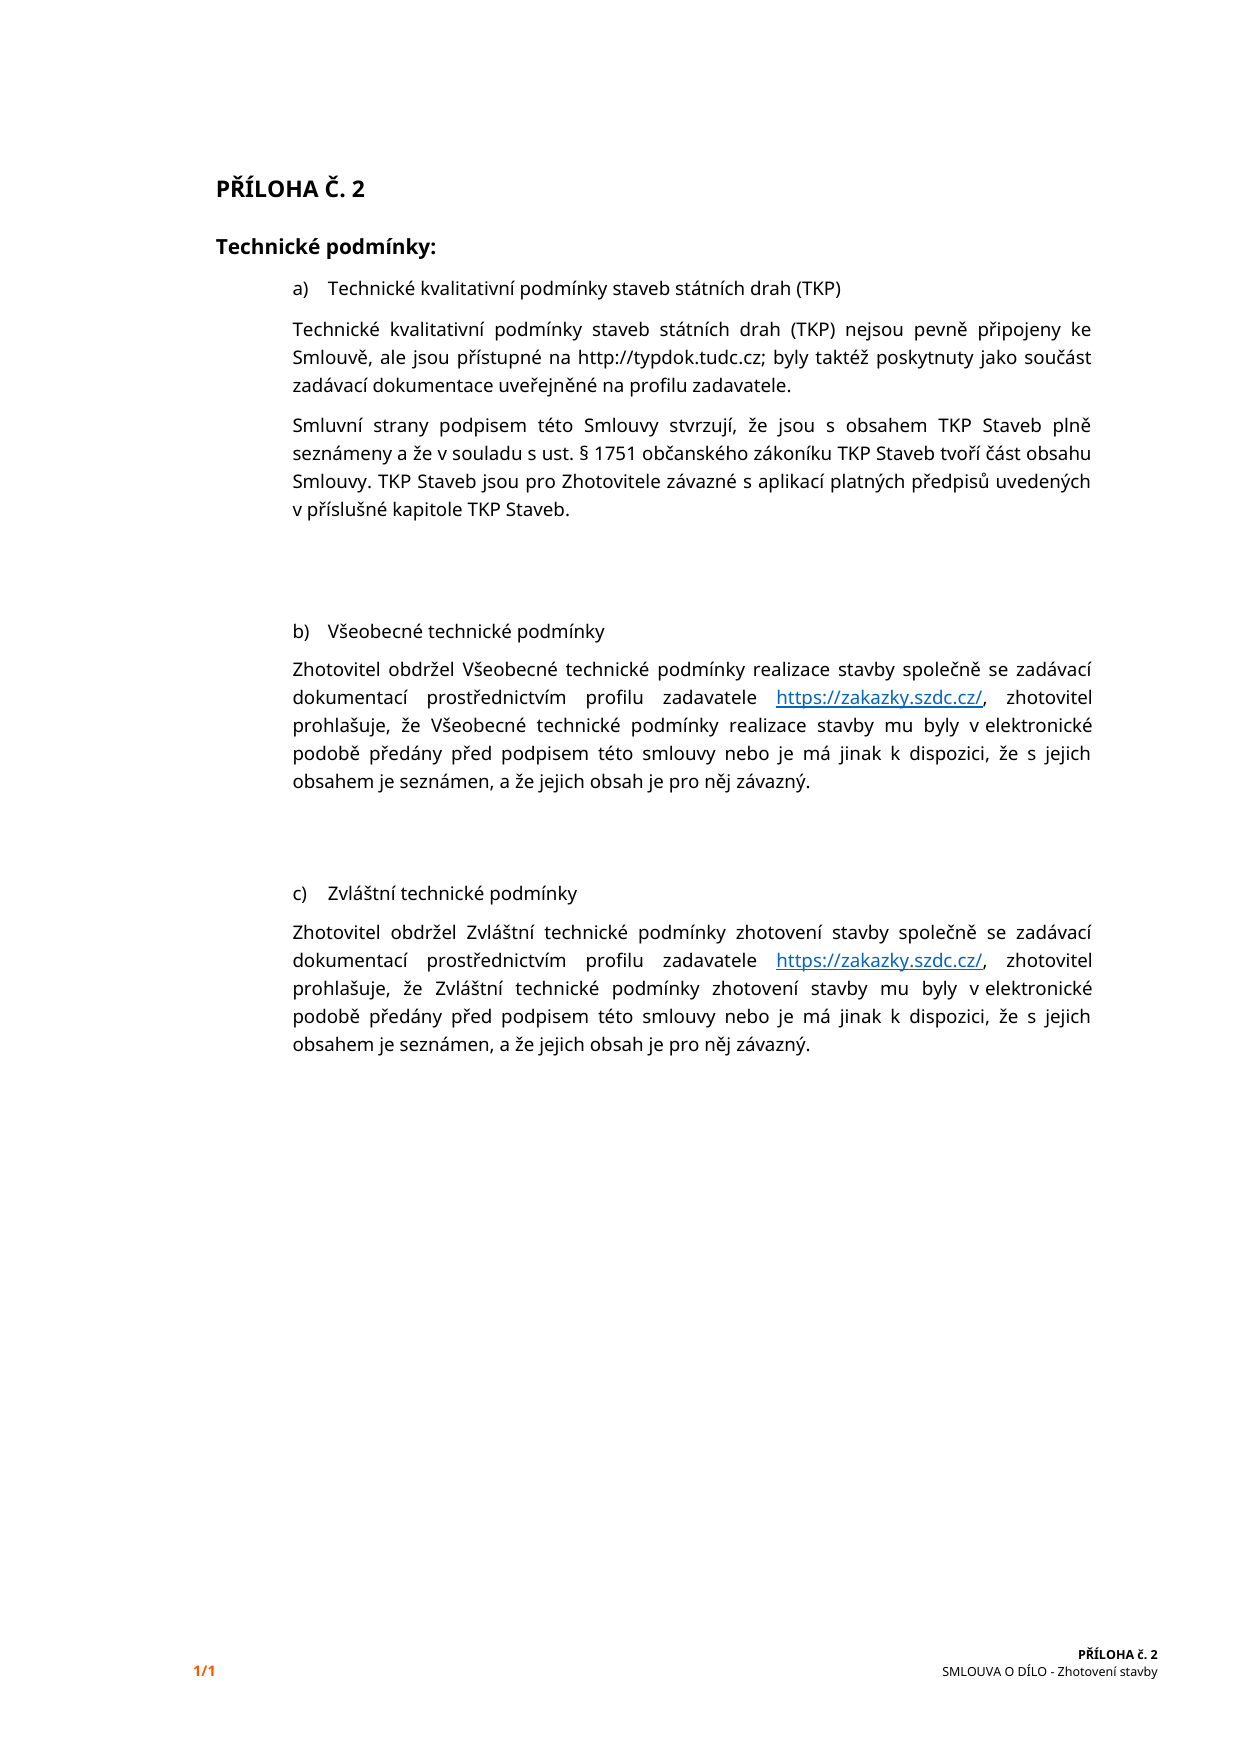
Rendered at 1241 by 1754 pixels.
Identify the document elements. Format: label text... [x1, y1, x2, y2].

text Všeobecné technické podmínky [292, 618, 1093, 644]
text Příloha č. 2 [216, 172, 1093, 204]
text Technické podmínky: [216, 232, 1093, 260]
list Technické kvalitativní podmínky staveb státních drah (TKP) [292, 276, 1093, 301]
text Zvláštní technické podmínky [292, 881, 1093, 906]
list Zhotovitel obdržel Všeobecné technické podmínky realizace stavby společně se zadávací dokumentací prostřednictvím profilu zadavatele https://zakazky.szdc.cz/, zhotovitel prohlašuje, že Všeobecné technické podmínky realizace stavby mu byly v elektronické podobě předány před podpisem této smlouvy nebo je má jinak k dispozici, že s jejich obsahem je seznámen, a že jejich obsah je pro něj závazný. [292, 657, 1093, 794]
text Technické kvalitativní podmínky staveb státních drah (TKP) nejsou pevně připojeny ke Smlouvě, ale jsou přístupné na http://typdok.tudc.cz; byly taktéž poskytnuty jako součást zadávací dokumentace uveřejněné na profilu zadavatele. [292, 316, 1093, 398]
text Smluvní strany podpisem této Smlouvy stvrzují, že jsou s obsahem TKP Staveb plně seznámeny a že v souladu s ust. § 1751 občanského zákoníku TKP Staveb tvoří část obsahu Smlouvy. TKP Staveb jsou pro Zhotovitele závazné s aplikací platných předpisů uvedených v příslušné kapitole TKP Staveb. [292, 413, 1093, 522]
list Zhotovitel obdržel Zvláštní technické podmínky zhotovení stavby společně se zadávací dokumentací prostřednictvím profilu zadavatele https://zakazky.szdc.cz/, zhotovitel prohlašuje, že Zvláštní technické podmínky zhotovení stavby mu byly v elektronické podobě předány před podpisem této smlouvy nebo je má jinak k dispozici, že s jejich obsahem je seznámen, a že jejich obsah je pro něj závazný. [292, 919, 1093, 1057]
